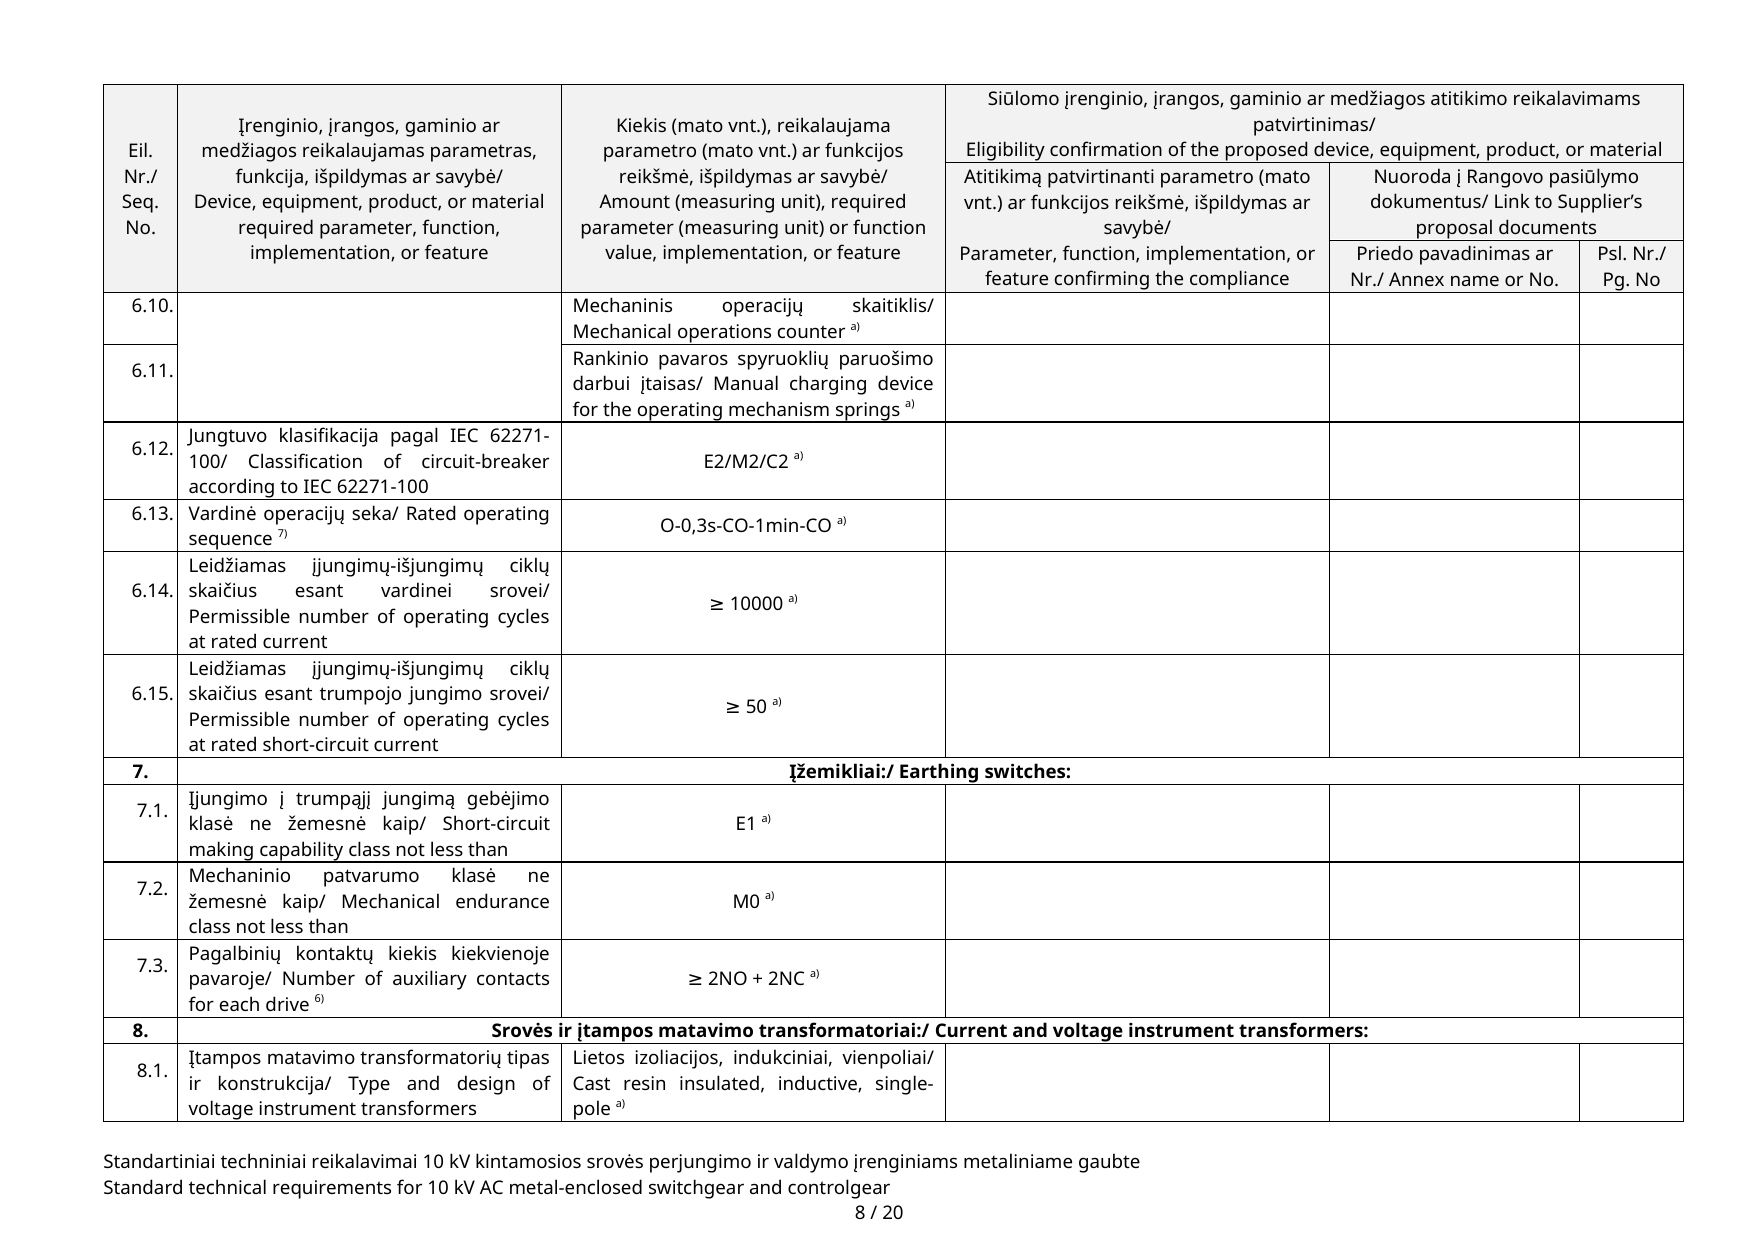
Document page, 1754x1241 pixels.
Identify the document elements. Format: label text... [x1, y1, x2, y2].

table_cell [946, 293, 1329, 344]
table_cell [1330, 785, 1579, 861]
table_cell ≥ 50 a) [562, 655, 945, 757]
table_cell [104, 293, 177, 344]
table_cell [1330, 500, 1579, 551]
table_cell [104, 423, 177, 499]
table_cell [946, 863, 1329, 939]
table_cell [104, 1044, 177, 1121]
table_cell [946, 552, 1329, 654]
table_cell [1330, 1044, 1579, 1121]
table_cell [1580, 423, 1683, 499]
table_cell [946, 345, 1329, 421]
table_cell Srovės ir įtampos matavimo transformatoriai:/ Current and voltage instrument transformers: [178, 1018, 1683, 1043]
table_cell Rankinio pavaros spyruoklių paruošimo darbui įtaisas/ Manual charging device for the operating mechanism springs a) [562, 345, 945, 421]
table_cell ≥ 10000 a) [562, 552, 945, 654]
table_cell 7. [104, 758, 177, 784]
table_cell Nuoroda į Rangovo pasiūlymo dokumentus/ Link to Supplier’s proposal documents [1330, 163, 1683, 239]
table_cell [946, 785, 1329, 861]
table_cell [104, 655, 177, 757]
table_cell [104, 940, 177, 1017]
table_cell Pagalbinių kontaktų kiekis kiekvienoje pavaroje/ Number of auxiliary contacts for each drive 6) [178, 940, 561, 1017]
table_cell [104, 552, 177, 654]
table_cell Mechaninis operacijų skaitiklis/ Mechanical operations counter a) [562, 293, 945, 344]
table_cell [1330, 552, 1579, 654]
table_cell [1580, 655, 1683, 757]
table_cell Jungtuvo klasifikacija pagal IEC 62271-100/ Classification of circuit-breaker according to IEC 62271-100 [178, 423, 561, 499]
table_cell Leidžiamas įjungimų-išjungimų ciklų skaičius esant trumpojo jungimo srovei/ Permissible number of operating cycles at rated short-circuit current [178, 655, 561, 757]
table_cell [1580, 1044, 1683, 1121]
table_cell [1330, 345, 1579, 421]
table_cell Psl. Nr./ Pg. No [1580, 241, 1683, 292]
table_cell O-0,3s-CO-1min-CO a) [562, 500, 945, 551]
table_cell [1580, 785, 1683, 861]
table_cell [946, 655, 1329, 757]
table_header Eil. Nr./ Seq. No. [104, 85, 177, 292]
table_cell ≥ 2NO + 2NC a) [562, 940, 945, 1017]
table_cell Vardinė operacijų seka/ Rated operating sequence 7) [178, 500, 561, 551]
table_header Siūlomo įrenginio, įrangos, gaminio ar medžiagos atitikimo reikalavimams patvirtinimas/ Eligibility confirmation of the proposed device, equipment, product, or material [946, 85, 1683, 162]
table_cell Mechaninio patvarumo klasė ne žemesnė kaip/ Mechanical endurance class not less than [178, 863, 561, 939]
table_cell [946, 1044, 1329, 1121]
table_cell [1330, 293, 1579, 344]
table_cell [1330, 863, 1579, 939]
table_cell Leidžiamas įjungimų-išjungimų ciklų skaičius esant vardinei srovei/ Permissible number of operating cycles at rated current [178, 552, 561, 654]
table_cell [946, 940, 1329, 1017]
table_cell [1580, 293, 1683, 344]
table_cell [946, 423, 1329, 499]
table_header Įrenginio, įrangos, gaminio ar medžiagos reikalaujamas parametras, funkcija, išpildymas ar savybė/ Device, equipment, product, or material required parameter, function, implementation, or feature [178, 85, 561, 292]
table_cell [1580, 552, 1683, 654]
table_cell 8. [104, 1018, 177, 1043]
table_cell E1 a) [562, 785, 945, 861]
table_cell [1330, 940, 1579, 1017]
table_cell Priedo pavadinimas ar Nr./ Annex name or No. [1330, 241, 1579, 292]
table_cell Įžemikliai:/ Earthing switches: [178, 758, 1683, 784]
table_cell [1330, 655, 1579, 757]
table_cell Įjungimo į trumpąjį jungimą gebėjimo klasė ne žemesnė kaip/ Short-circuit making capability class not less than [178, 785, 561, 861]
table_cell [1580, 863, 1683, 939]
table_cell [104, 863, 177, 939]
table_cell [1580, 345, 1683, 421]
table_cell Lietos izoliacijos, indukciniai, vienpoliai/ Cast resin insulated, inductive, single-pole a) [562, 1044, 945, 1121]
table_cell Įtampos matavimo transformatorių tipas ir konstrukcija/ Type and design of voltage instrument transformers [178, 1044, 561, 1121]
table_cell [946, 500, 1329, 551]
table_cell [104, 785, 177, 861]
table_cell [1580, 500, 1683, 551]
table_cell M0 a) [562, 863, 945, 939]
table_cell E2/M2/C2 a) [562, 423, 945, 499]
table_cell [1580, 940, 1683, 1017]
table_cell [1330, 423, 1579, 499]
table_cell [104, 345, 177, 421]
table_header Kiekis (mato vnt.), reikalaujama parametro (mato vnt.) ar funkcijos reikšmė, išpildymas ar savybė/ Amount (measuring unit), required parameter (measuring unit) or function value, implementation, or feature [562, 85, 945, 292]
table_cell [104, 500, 177, 551]
table_cell Atitikimą patvirtinanti parametro (mato vnt.) ar funkcijos reikšmė, išpildymas ar savybė/ Parameter, function, implementation, or feature confirming the compliance [946, 163, 1329, 292]
